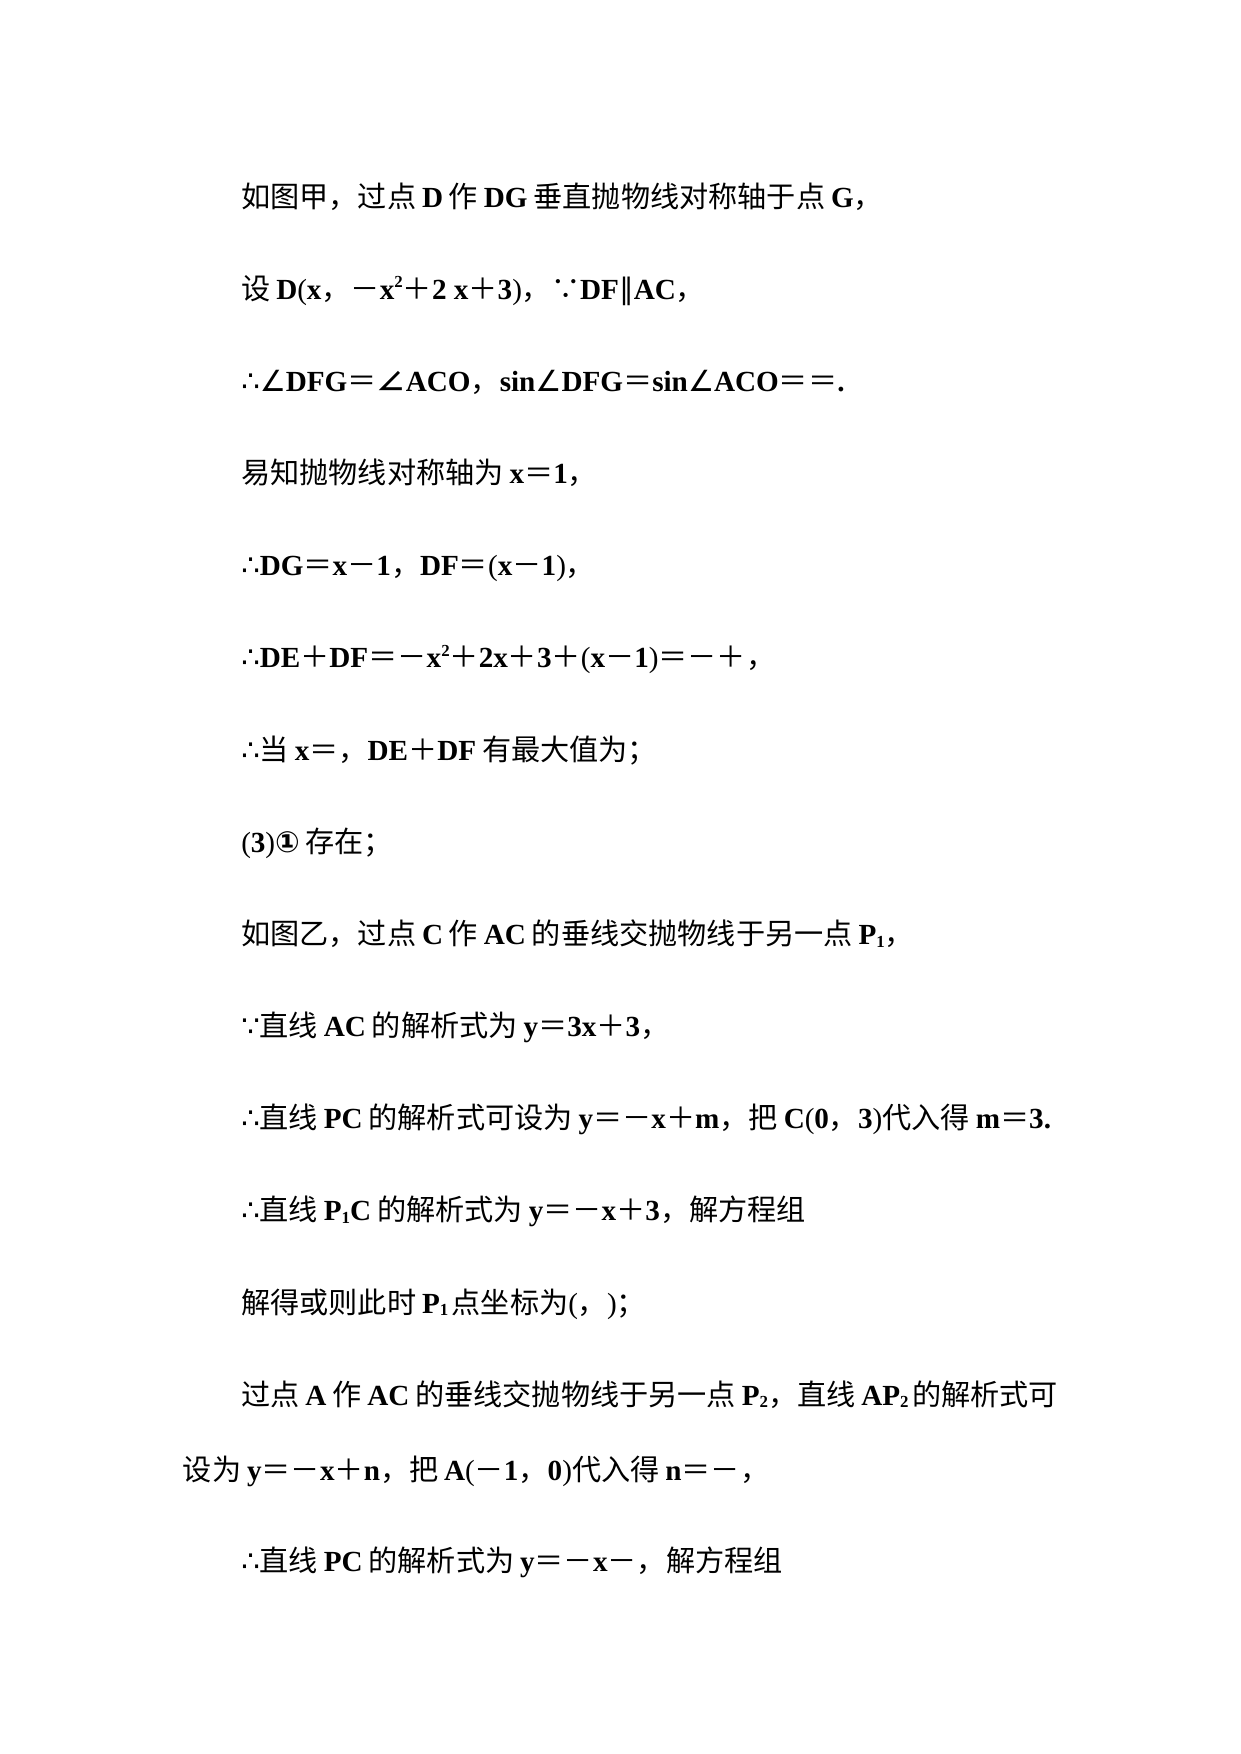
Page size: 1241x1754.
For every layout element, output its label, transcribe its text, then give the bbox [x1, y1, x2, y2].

text ∴∠DFG＝∠ACO，sin∠DFG＝sin∠ACO＝＝. [183, 346, 1058, 411]
text ∵直线AC的解析式为y＝3x＋3， [183, 991, 1058, 1056]
text 如图乙，过点C作AC的垂线交抛物线于另一点P1， [183, 899, 1058, 964]
text 易知抛物线对称轴为x＝1， [183, 438, 1058, 503]
text ∴当x＝，DE＋DF有最大值为； [183, 715, 1058, 780]
text 过点A作AC的垂线交抛物线于另一点P2，直线AP2的解析式可设为y＝－x＋n，把A(－1，0)代入得n＝－， [183, 1360, 1058, 1500]
text ∴直线PC的解析式可设为y＝－x＋m，把C(0，3)代入得m＝3. [183, 1083, 1058, 1148]
text 设D(x，－x2＋2 x＋3)，∵DF∥AC， [183, 254, 1058, 319]
text 解得或则此时P1点坐标为(，)； [183, 1268, 1058, 1333]
text ∴DG＝x－1，DF＝(x－1)， [183, 531, 1058, 596]
text ∴DE＋DF＝－x2＋2x＋3＋(x－1)＝－＋， [183, 623, 1058, 688]
text ∴直线P1C的解析式为y＝－x＋3，解方程组 [183, 1176, 1058, 1241]
text (3)①存在； [183, 807, 1058, 872]
text ∴直线PC的解析式为y＝－x－，解方程组 [183, 1527, 1058, 1592]
text 如图甲，过点D作DG垂直抛物线对称轴于点G， [183, 162, 1058, 227]
